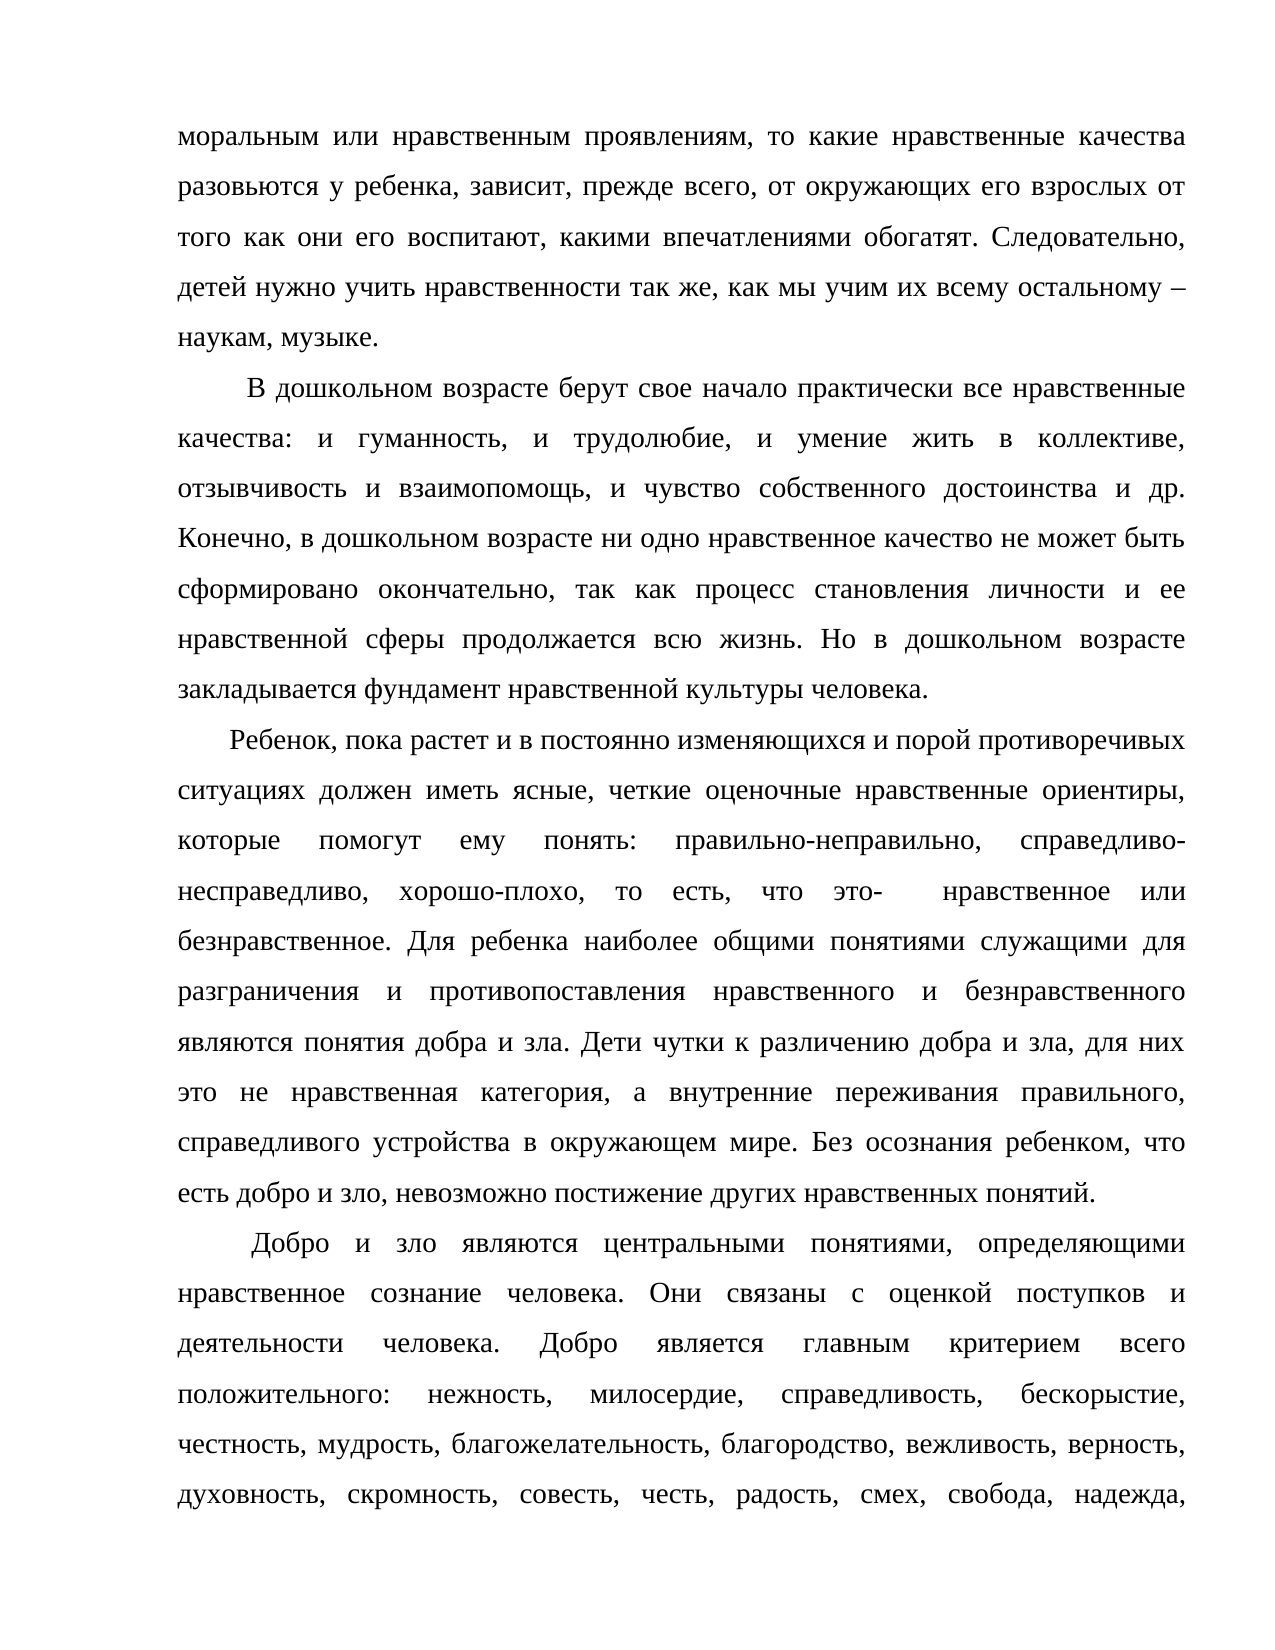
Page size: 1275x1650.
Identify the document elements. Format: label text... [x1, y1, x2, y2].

text Ребенок, пока растет и в постоянно изменяющихся и порой противоречивых ситуациях должен иметь ясные, четкие оценочные нравственные ориентиры, которые помогут ему понять: правильно-неправильно, справедливо-несправедливо, хорошо-плохо, то есть, что это- нравственное или безнравственное. Для ребенка наиболее общими понятиями служащими для разграничения и противопоставления нравственного и безнравственного являются понятия добра и зла. Дети чутки к различению добра и зла, для них это не нравственная категория, а внутренние переживания правильного, справедливого устройства в окружающем мире. Без осознания ребенком, что есть добро и зло, невозможно постижение других нравственных понятий. [177, 722, 1186, 1208]
text В дошкольном возрасте берут свое начало практически все нравственные качества: и гуманность, и трудолюбие, и умение жить в коллективе, отзывчивость и взаимопомощь, и чувство собственного достоинства и др. Конечно, в дошкольном возрасте ни одно нравственное качество не может быть сформировано окончательно, так как процесс становления личности и ее нравственной сферы продолжается всю жизнь. Но в дошкольном возрасте закладывается фундамент нравственной культуры человека. [177, 370, 1186, 705]
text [177, 1225, 1186, 1510]
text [177, 118, 1186, 353]
